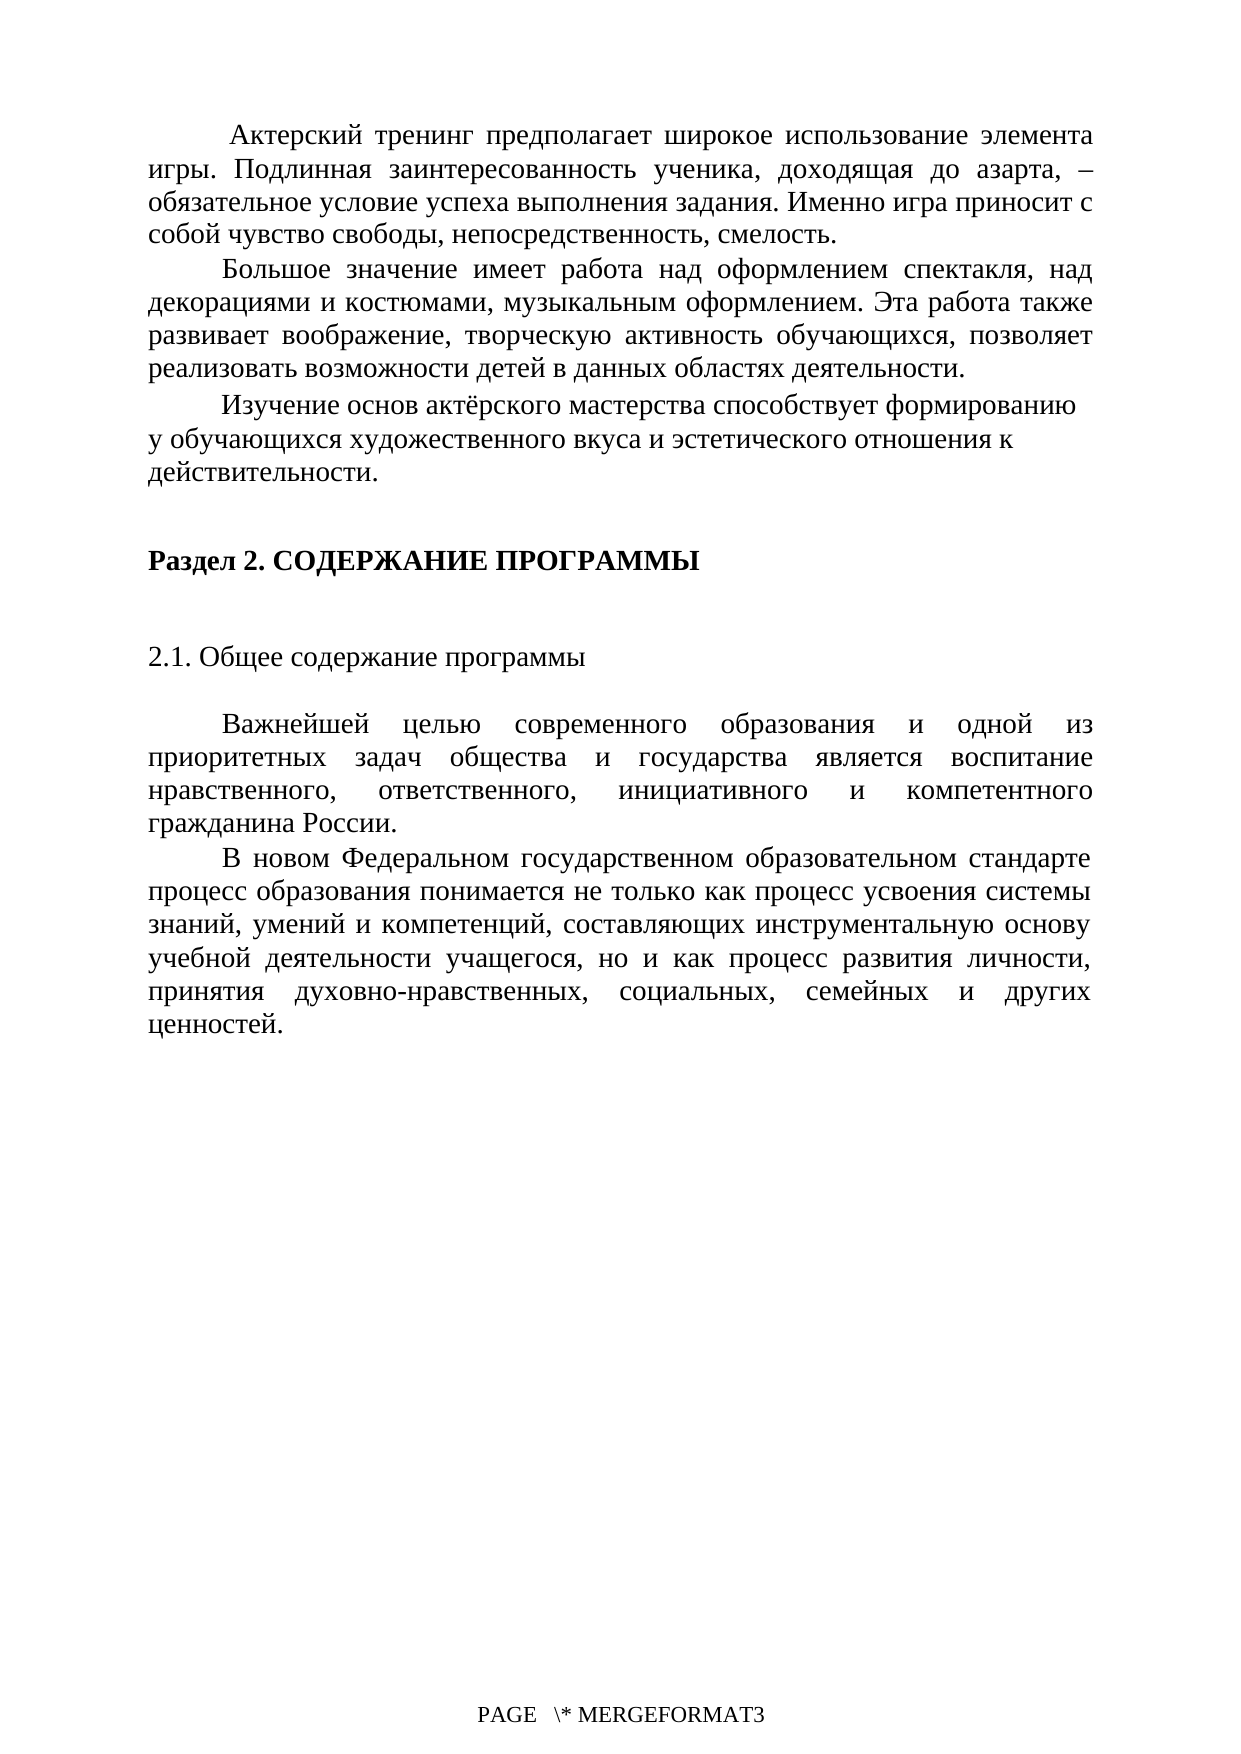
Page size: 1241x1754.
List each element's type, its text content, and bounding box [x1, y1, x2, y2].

text у обучающихся художественного вкуса и эстетического отношения к действительности. [148, 422, 1094, 487]
text Актерский тренинг предполагает широкое использование элемента игры. Подлинная заинтересованность ученика, доходящая до азарта, – обязательное условие успеха выполнения задания. Именно игра приносит с собой чувство свободы, непосредственность, смелость. [148, 118, 1094, 250]
list новом Федеральном государственном образовательном стандарте процесс образования понимается не только как процесс усвоения системы знаний, умений и компетенций, составляющих инструментальную основу учебной деятельности учащегося, но и как процесс развития личности, принятия духовно-нравственных, социальных, семейных и других ценностей. [148, 841, 1092, 1040]
subtitle 2.1. Общее содержание программы [148, 639, 1094, 673]
text Важнейшей целью современного образования и одной из приоритетных задач общества и государства является воспитание нравственного, ответственного, инициативного и компетентного гражданина России. [148, 707, 1094, 839]
subtitle Раздел 2. СОДЕРЖАНИЕ ПРОГРАММЫ [148, 543, 1094, 577]
text Изучение основ актёрского мастерства способствует формированию [221, 387, 1094, 421]
text Большое значение имеет работа над оформлением спектакля, над декорациями и костюмами, музыкальным оформлением. Эта работа также развивает воображение, творческую активность обучающихся, позволяет реализовать возможности детей в данных областях деятельности. [148, 252, 1094, 383]
